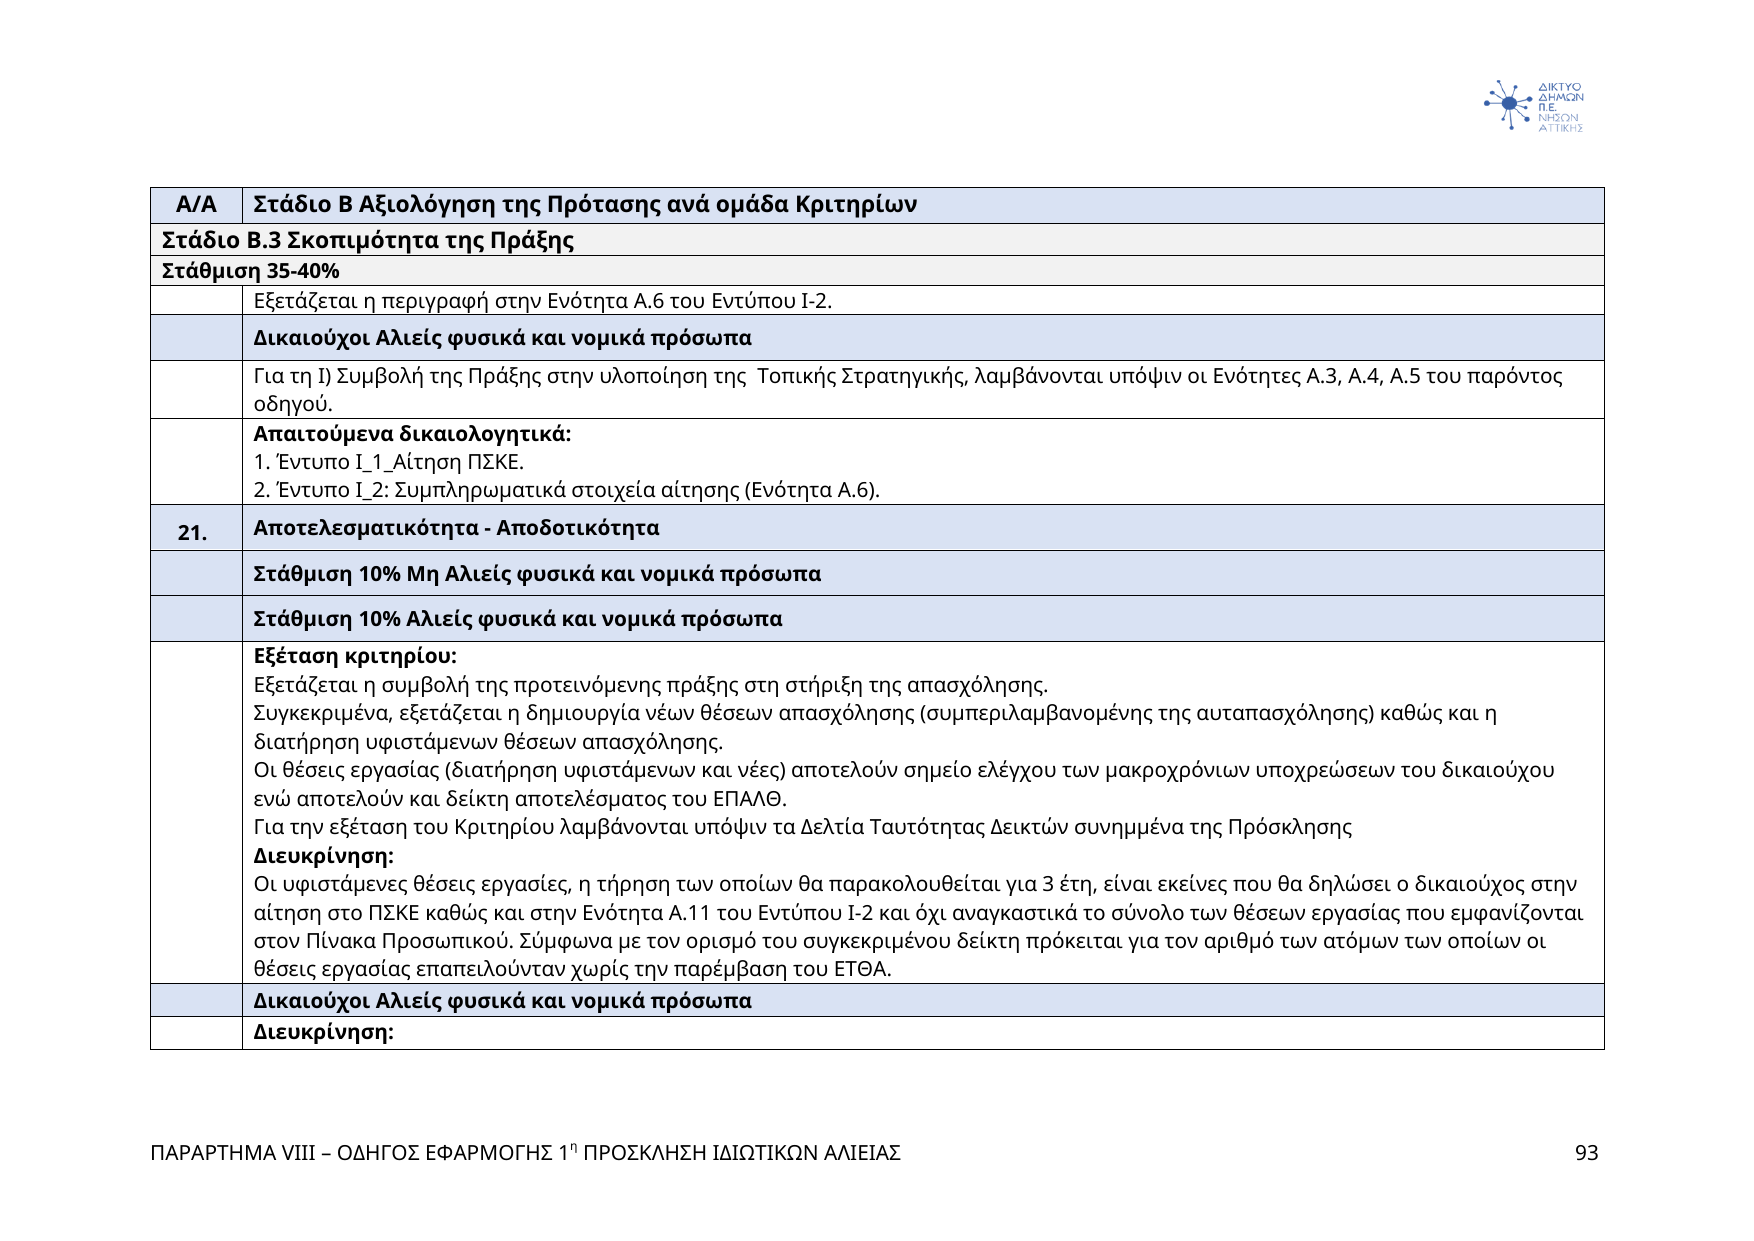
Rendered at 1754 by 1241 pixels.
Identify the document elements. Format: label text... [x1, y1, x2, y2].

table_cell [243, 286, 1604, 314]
table_cell [151, 1017, 242, 1049]
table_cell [243, 1017, 1604, 1049]
table_cell [151, 419, 242, 504]
table_cell [151, 361, 242, 418]
table_header Α/Α [151, 188, 242, 223]
table_cell Στάδιο Β.3 Σκοπιμότητα της Πράξης [151, 224, 1604, 255]
table_cell Για τη Ι) Συμβολή της Πράξης στην υλοποίηση της Τοπικής Στρατηγικής, λαμβάνονται υπόψιν οι Ενότητες Α.3, Α.4, Α.5 του παρόντος οδηγού. [243, 361, 1604, 418]
table_cell [151, 642, 242, 983]
table_cell Στάθμιση 10% Αλιείς φυσικά και νομικά πρόσωπα [243, 596, 1604, 641]
table_cell [151, 315, 242, 360]
table_cell Εξέταση κριτηρίου: Εξετάζεται η συμβολή της προτεινόμενης πράξης στη στήριξη της απασχόλησης. Συγκεκριμένα, εξετάζεται η δημιουργία νέων θέσεων απασχόλησης (συμπεριλαμβανομένης της αυταπασχόλησης) καθώς και η διατήρηση υφιστάμενων θέσεων απασχόλησης. Οι θέσεις εργασίας (διατήρηση υφιστάμενων και νέες) αποτελούν σημείο ελέγχου των μακροχρόνιων υποχρεώσεων του δικαιούχου ενώ αποτελούν και δείκτη αποτελέσματος του ΕΠΑΛΘ. Για την εξέταση του Κριτηρίου λαμβάνονται υπόψιν τα Δελτία Ταυτότητας Δεικτών συνημμένα της Πρόσκλησης Διευκρίνηση: Οι υφιστάμενες θέσεις εργασίες, η τήρηση των οποίων θα παρακολουθείται για 3 έτη, είναι εκείνες που θα δηλώσει ο δικαιούχος στην αίτηση στο ΠΣΚΕ καθώς και στην Ενότητα Α.11 του Εντύπου I-2 και όχι αναγκαστικά το σύνολο των θέσεων εργασίας που εμφανίζονται στον Πίνακα Προσωπικού. Σύμφωνα με τον ορισμό του συγκεκριμένου δείκτη πρόκειται για τον αριθμό των ατόμων των οποίων οι θέσεις εργασίας επαπειλούνταν χωρίς την παρέμβαση του ΕΤΘΑ. [243, 642, 1604, 983]
table_cell [151, 596, 242, 641]
table_cell [151, 505, 242, 549]
table_cell Δικαιούχοι Αλιείς φυσικά και νομικά πρόσωπα [243, 315, 1604, 360]
table_header Στάδιο Β Αξιολόγηση της Πρότασης ανά ομάδα Κριτηρίων [243, 188, 1604, 223]
table_cell [151, 286, 242, 314]
table_cell Στάθμιση 10% Μη Αλιείς φυσικά και νομικά πρόσωπα [243, 551, 1604, 595]
table_cell Στάθμιση 35-40% [151, 256, 1604, 285]
table_cell [151, 984, 242, 1016]
table_cell Αποτελεσματικότητα - Αποδοτικότητα [243, 505, 1604, 549]
table_cell Δικαιούχοι Αλιείς φυσικά και νομικά πρόσωπα [243, 984, 1604, 1016]
table_cell Απαιτούμενα δικαιολογητικά: 1. Έντυπο Ι_1_Αίτηση ΠΣΚΕ. 2. Έντυπο Ι_2: Συμπληρωματικά στοιχεία αίτησης (Ενότητα Α.6). [243, 419, 1604, 504]
table_cell [151, 551, 242, 595]
